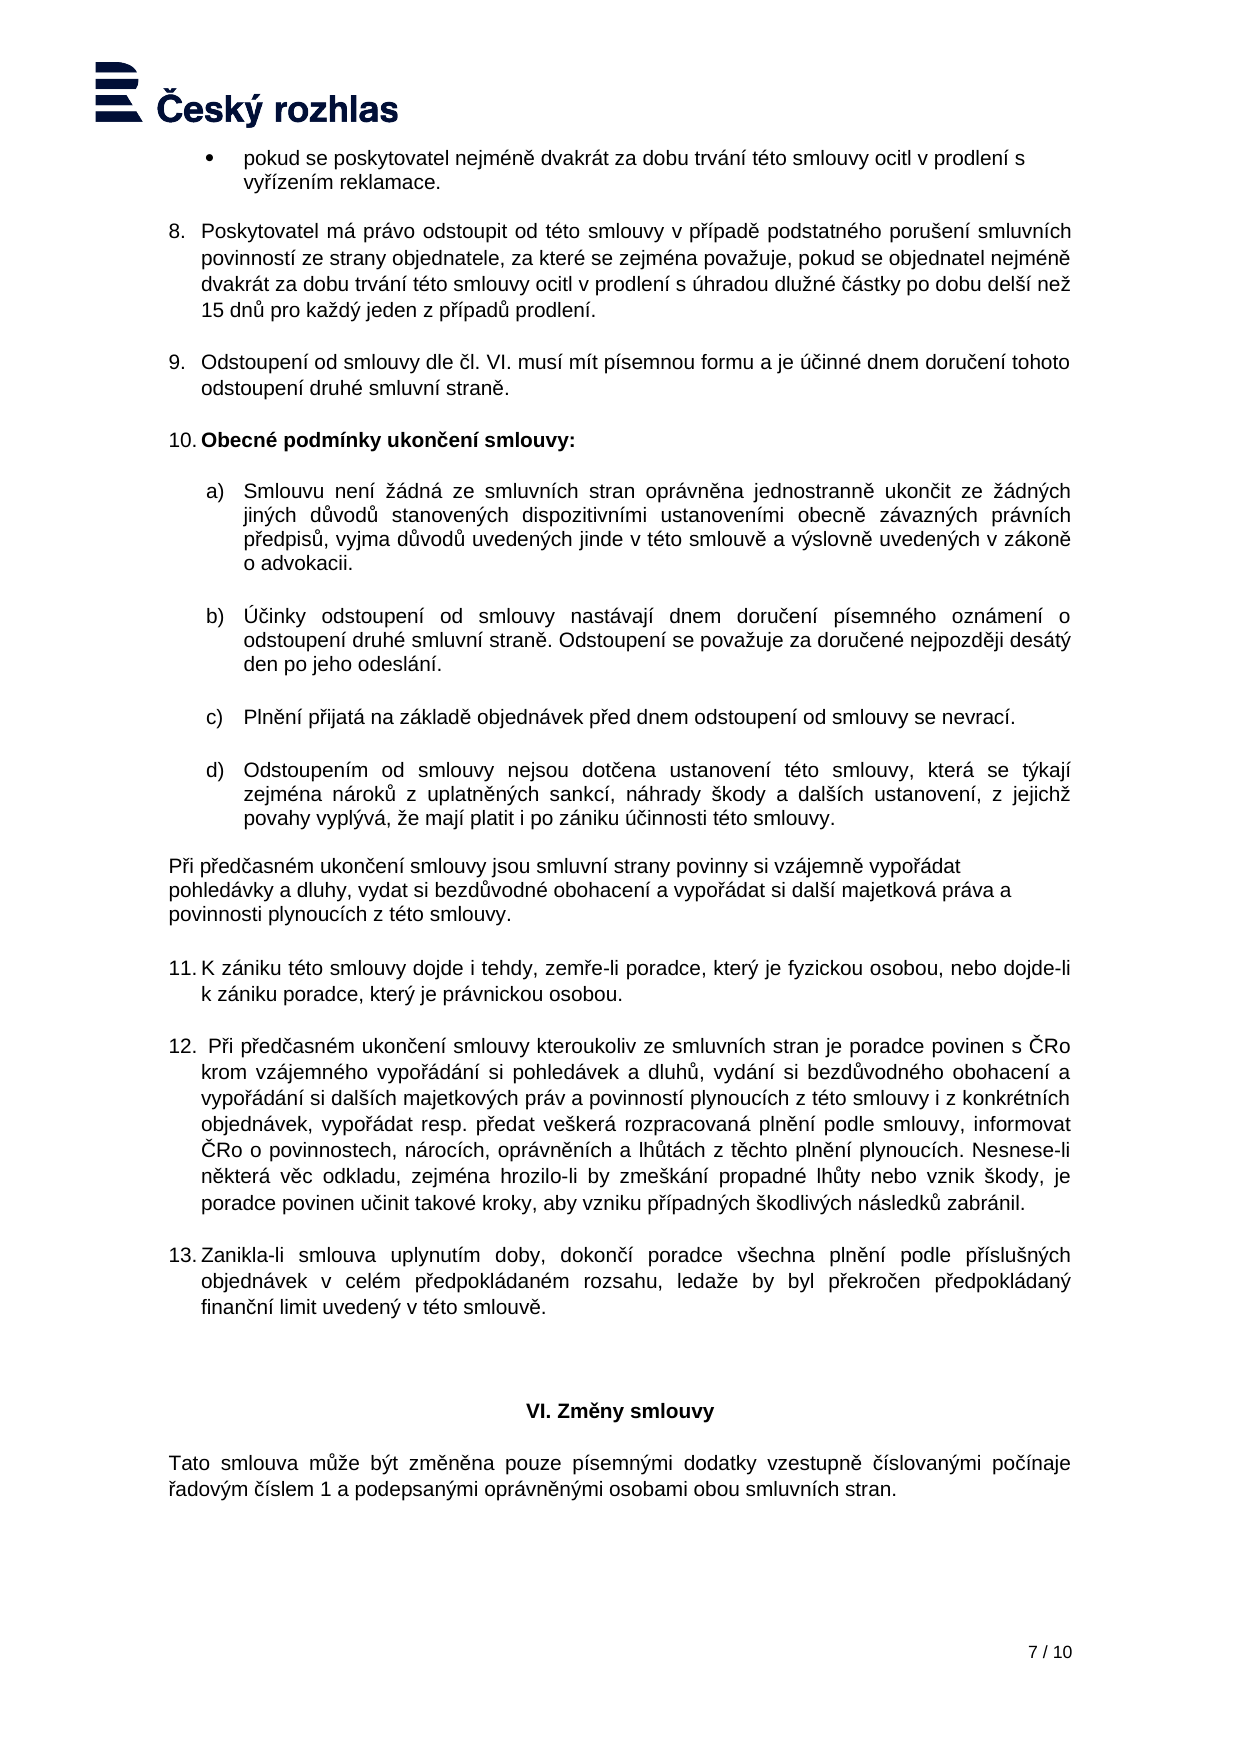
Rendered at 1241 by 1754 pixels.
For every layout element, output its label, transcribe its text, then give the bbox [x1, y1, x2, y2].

list Tato smlouva může být změněna pouze písemnými dodatky vzestupně číslovanými počínaje řadovým číslem 1 a podepsanými oprávněnými osobami obou smluvních stran. [168, 1449, 1072, 1502]
list Zanikla-li smlouva uplynutím doby, dokončí poradce všechna plnění podle příslušných objednávek v celém předpokládaném rozsahu, ledaže by byl překročen předpokládaný finanční limit uvedený v této smlouvě. [168, 1241, 1072, 1319]
subtitle Změny smlouvy [168, 1397, 1072, 1423]
list Odstoupení od smlouvy dle čl. VI. musí mít písemnou formu a je účinné dnem doručení tohoto odstoupení druhé smluvní straně. [168, 348, 1072, 400]
picture [95, 62, 398, 128]
list Plnění přijatá na základě objednávek před dnem odstoupení od smlouvy se nevrací. [206, 705, 1072, 729]
list Obecné podmínky ukončení smlouvy: [168, 426, 1072, 452]
text Při předčasném ukončení smlouvy jsou smluvní strany povinny si vzájemně vypořádat pohledávky a dluhy, vydat si bezdůvodné obohacení a vypořádat si další majetková práva a povinnosti plynoucích z této smlouvy. [168, 853, 1072, 925]
list Při předčasném ukončení smlouvy kteroukoliv ze smluvních stran je poradce povinen s ČRo krom vzájemného vypořádání si pohledávek a dluhů, vydání si bezdůvodného obohacení a vypořádání si dalších majetkových práv a povinností plynoucích z této smlouvy i z konkrétních objednávek, vypořádat resp. předat veškerá rozpracovaná plnění podle smlouvy, informovat ČRo o povinnostech, nárocích, oprávněních a lhůtách z těchto plnění plynoucích. Nesnese-li některá věc odkladu, zejména hrozilo-li by zmeškání propadné lhůty nebo vznik škody, je poradce povinen učinit takové kroky, aby vzniku případných škodlivých následků zabránil. [168, 1033, 1072, 1215]
list K zániku této smlouvy dojde i tehdy, zemře-li poradce, který je fyzickou osobou, nebo dojde-li k zániku poradce, který je právnickou osobou. [168, 955, 1072, 1007]
list Poskytovatel má právo odstoupit od této smlouvy v případě podstatného porušení smluvních povinností ze strany objednatele, za které se zejména považuje, pokud se objednatel nejméně dvakrát za dobu trvání této smlouvy ocitl v prodlení s úhradou dlužné částky po dobu delší než 15 dnů pro každý jeden z případů prodlení. [168, 218, 1072, 322]
list Odstoupením od smlouvy nejsou dotčena ustanovení této smlouvy, která se týkají zejména nároků z uplatněných sankcí, náhrady škody a dalších ustanovení, z jejichž povahy vyplývá, že mají platit i po zániku účinnosti této smlouvy. [206, 758, 1072, 829]
list Smlouvu není žádná ze smluvních stran oprávněna jednostranně ukončit ze žádných jiných důvodů stanovených dispozitivními ustanoveními obecně závazných právních předpisů, vyjma důvodů uvedených jinde v této smlouvě a výslovně uvedených v zákoně o advokacii. [206, 478, 1072, 574]
list pokud se poskytovatel nejméně dvakrát za dobu trvání této smlouvy ocitl v prodlení s vyřízením reklamace. [206, 146, 1072, 194]
list Účinky odstoupení od smlouvy nastávají dnem doručení písemného oznámení o odstoupení druhé smluvní straně. Odstoupení se považuje za doručené nejpozději desátý den po jeho odeslání. [206, 604, 1072, 676]
